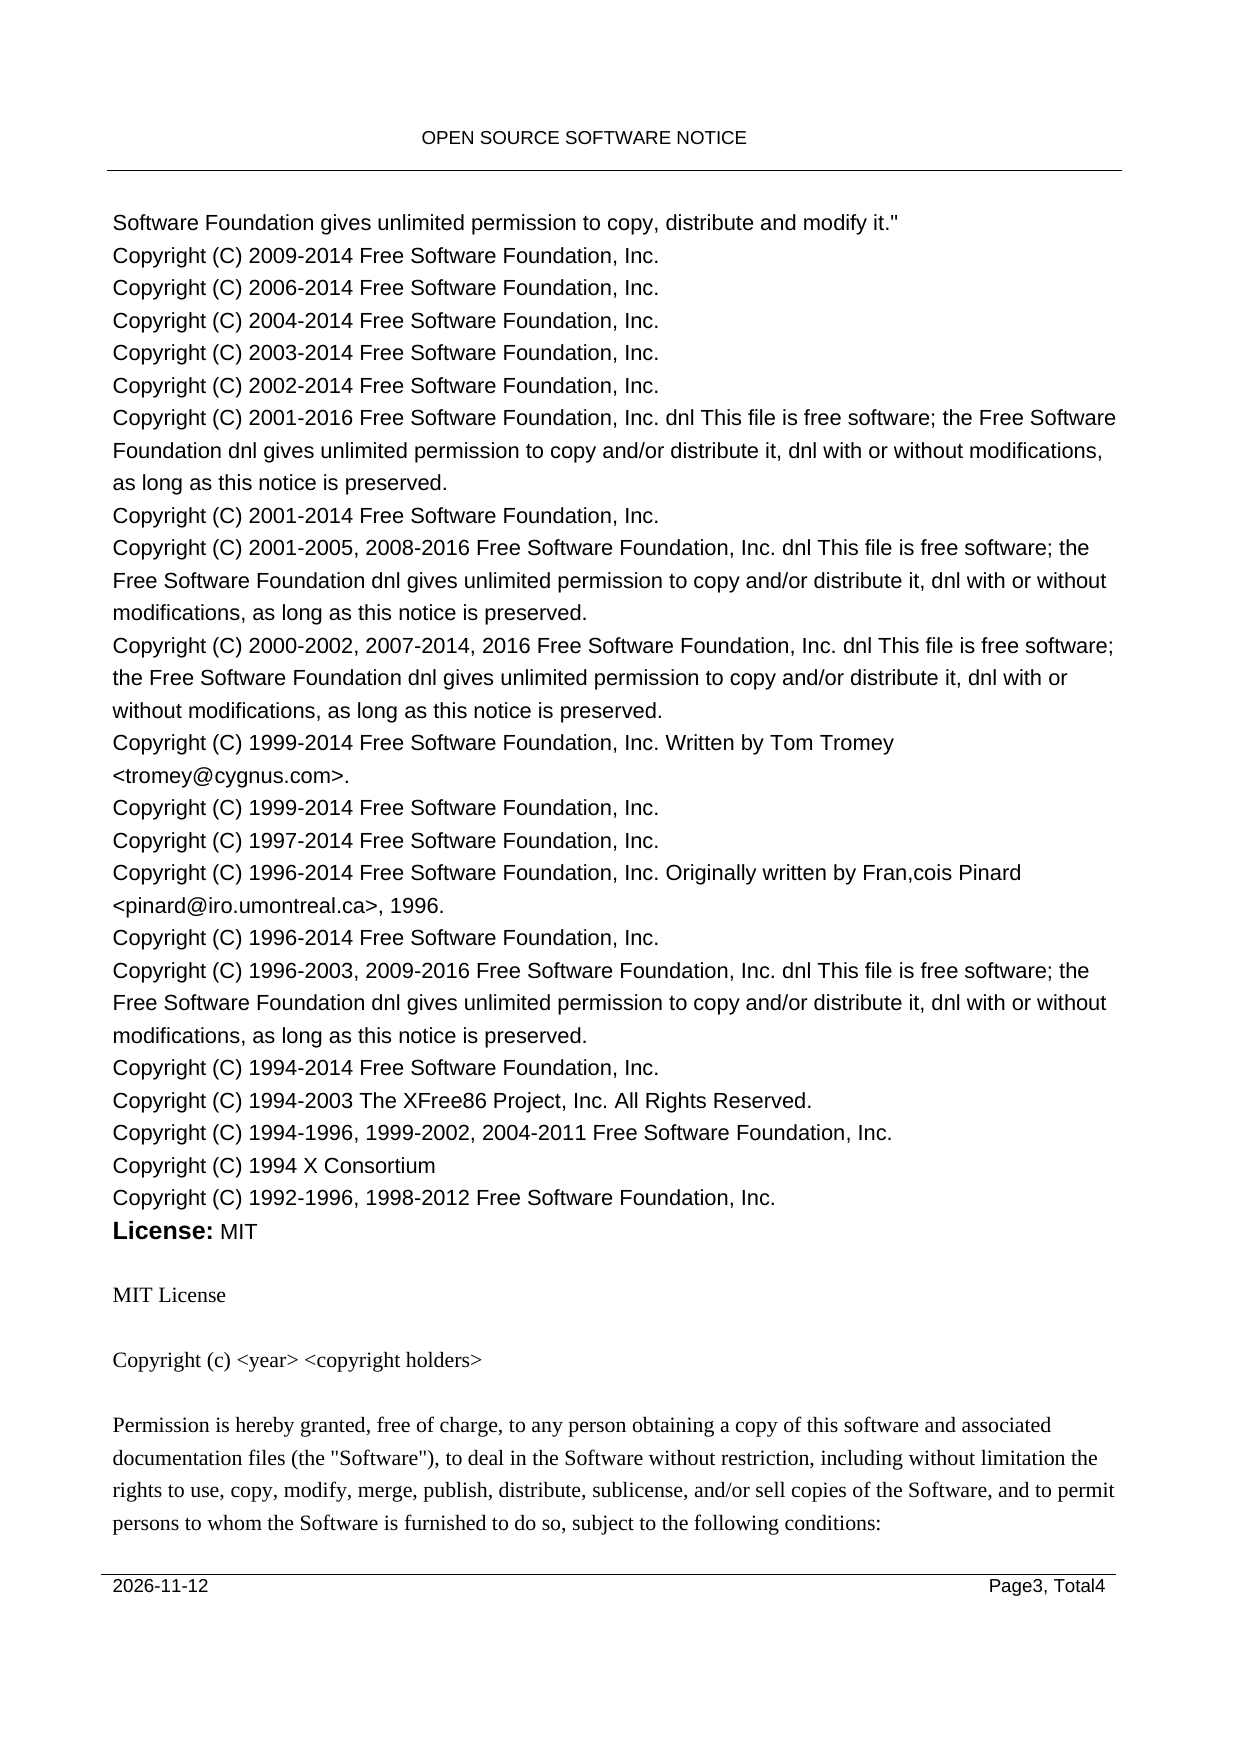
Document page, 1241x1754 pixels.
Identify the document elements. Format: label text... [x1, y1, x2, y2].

text Copyright (C) 2003-2014 Free Software Foundation, Inc. [112, 336, 1128, 369]
text Copyright (C) 1994 X Consortium [112, 1149, 1128, 1181]
text Copyright (C) 1999-2014 Free Software Foundation, Inc. [112, 791, 1128, 824]
text Copyright (C) 1994-2014 Free Software Foundation, Inc. [112, 1051, 1128, 1084]
text Copyright (C) 1999-2014 Free Software Foundation, Inc. Written by Tom Tromey <tromey@cygnus.com>. [112, 726, 1128, 791]
text Copyright (C) 1996-2014 Free Software Foundation, Inc. [112, 921, 1128, 954]
text Copyright (C) 2002-2014 Free Software Foundation, Inc. [112, 369, 1128, 401]
text Copyright (C) 1996-2014 Free Software Foundation, Inc. Originally written by Fran,cois Pinard <pinard@iro.umontreal.ca>, 1996. [112, 856, 1128, 921]
text Copyright (C) 1996-2003, 2009-2016 Free Software Foundation, Inc. dnl This file is free software; the Free Software Foundation dnl gives unlimited permission to copy and/or distribute it, dnl with or without modifications, as long as this notice is preserved. [112, 954, 1128, 1051]
text Copyright (C) 1994-1996, 1999-2002, 2004-2011 Free Software Foundation, Inc. [112, 1116, 1128, 1149]
text Copyright (C) 2001-2016 Free Software Foundation, Inc. dnl This file is free software; the Free Software Foundation dnl gives unlimited permission to copy and/or distribute it, dnl with or without modifications, as long as this notice is preserved. [112, 401, 1128, 499]
text Copyright (C) 2006-2014 Free Software Foundation, Inc. [112, 271, 1128, 304]
text Copyright (C) 1992-1996, 1998-2012 Free Software Foundation, Inc. [112, 1181, 1128, 1214]
text Copyright (C) 2001-2005, 2008-2016 Free Software Foundation, Inc. dnl This file is free software; the Free Software Foundation dnl gives unlimited permission to copy and/or distribute it, dnl with or without modifications, as long as this notice is preserved. [112, 531, 1128, 629]
text Copyright (C) 1994-2003 The XFree86 Project, Inc. All Rights Reserved. [112, 1084, 1128, 1116]
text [112, 206, 1128, 239]
text Copyright (C) 2001-2014 Free Software Foundation, Inc. [112, 499, 1128, 531]
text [112, 1214, 1128, 1539]
text Copyright (C) 2004-2014 Free Software Foundation, Inc. [112, 304, 1128, 336]
text Copyright (C) 1997-2014 Free Software Foundation, Inc. [112, 824, 1128, 856]
text Copyright (C) 2009-2014 Free Software Foundation, Inc. [112, 239, 1128, 271]
text Copyright (C) 2000-2002, 2007-2014, 2016 Free Software Foundation, Inc. dnl This file is free software; the Free Software Foundation dnl gives unlimited permission to copy and/or distribute it, dnl with or without modifications, as long as this notice is preserved. [112, 629, 1128, 726]
